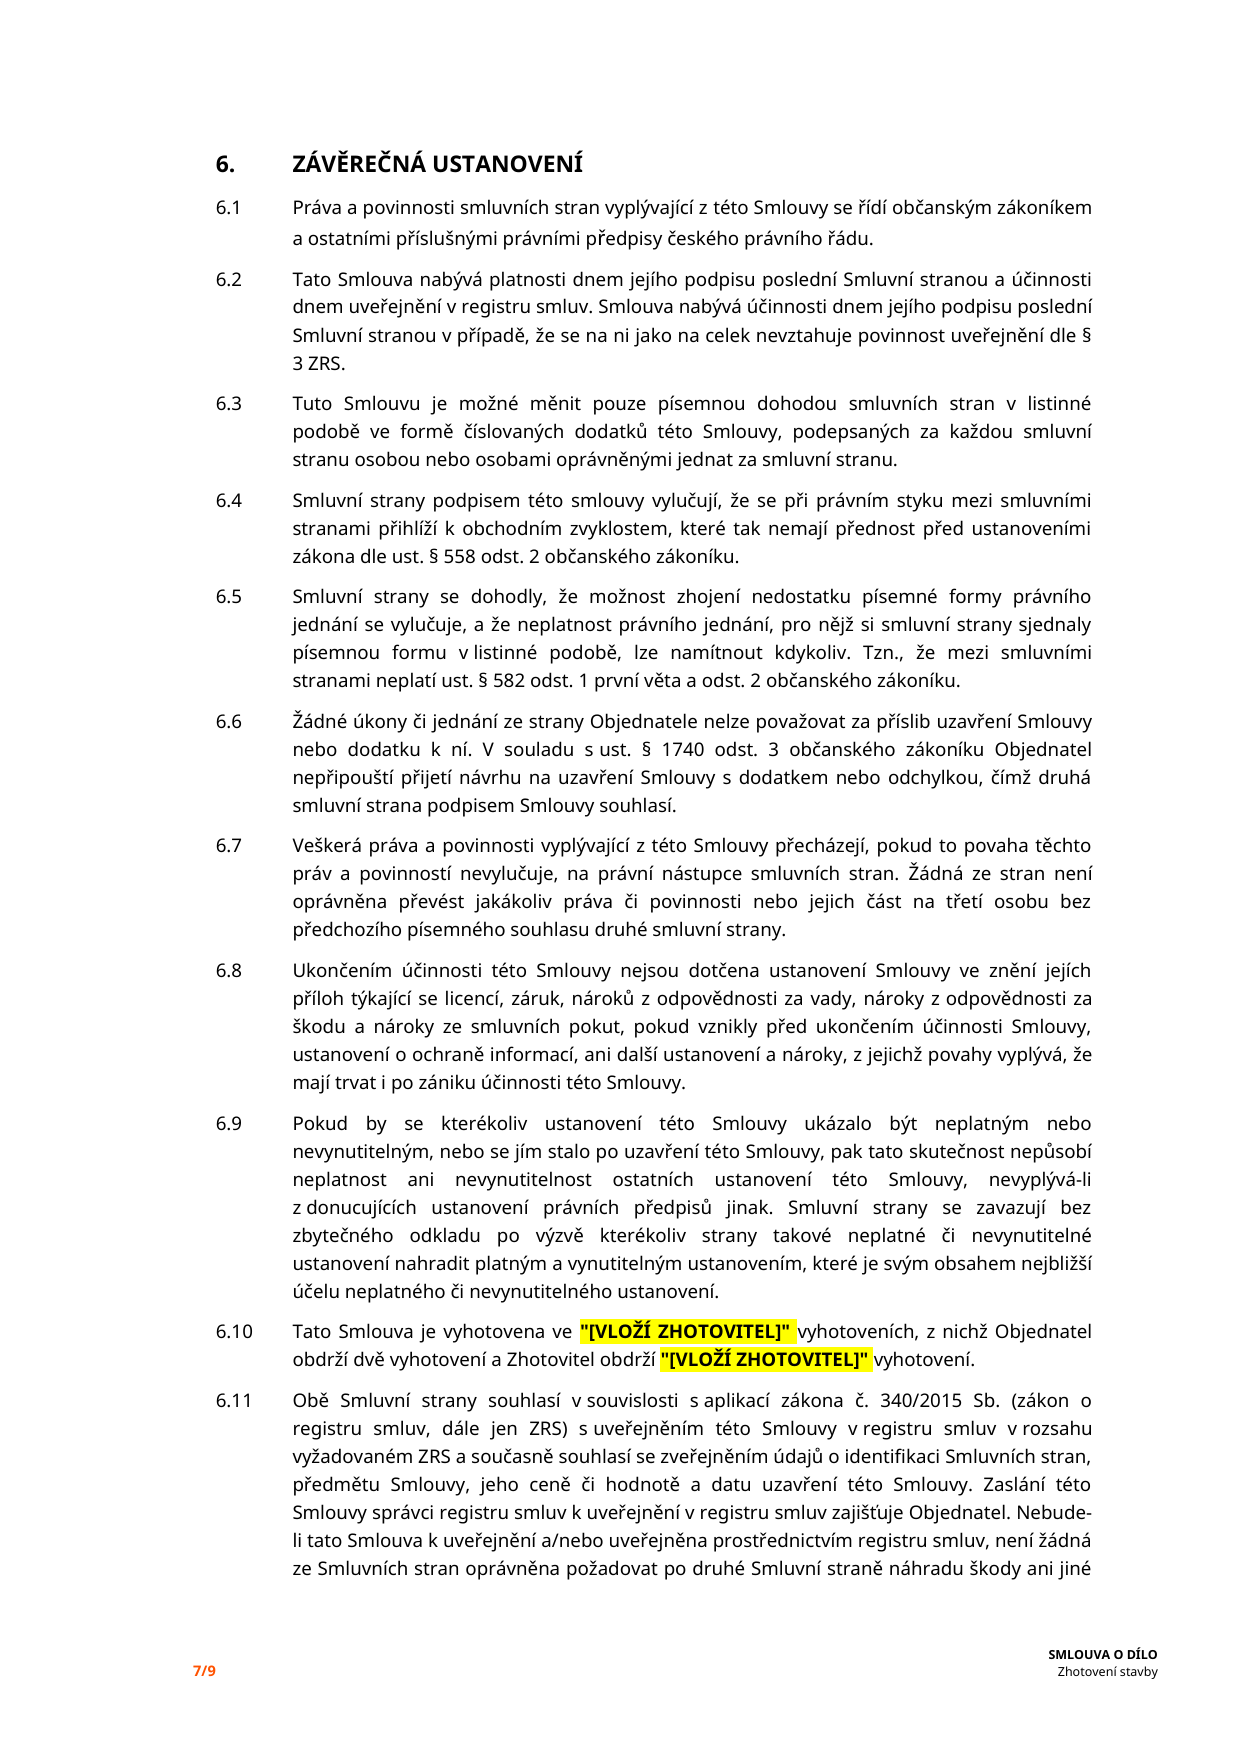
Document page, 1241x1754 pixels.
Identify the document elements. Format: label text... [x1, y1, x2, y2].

text Práva a povinnosti smluvních stran vyplývající z této Smlouvy se řídí občanským zákoníkem a ostatními příslušnými právními předpisy českého právního řádu. [216, 194, 1093, 251]
text Ukončením účinnosti této Smlouvy nejsou dotčena ustanovení Smlouvy ve znění jejích příloh týkající se licencí, záruk, nároků z odpovědnosti za vady, nároky z odpovědnosti za škodu a nároky ze smluvních pokut, pokud vznikly před ukončením účinnosti Smlouvy, ustanovení o ochraně informací, ani další ustanovení a nároky, z jejichž povahy vyplývá, že mají trvat i po zániku účinnosti této Smlouvy. [216, 957, 1093, 1095]
text ZÁVĚREČNÁ USTANOVENÍ [216, 147, 1093, 179]
text Tuto Smlouvu je možné měnit pouze písemnou dohodou smluvních stran v listinné podobě ve formě číslovaných dodatků této Smlouvy, podepsaných za každou smluvní stranu osobou nebo osobami oprávněnými jednat za smluvní stranu. [216, 390, 1093, 472]
text Smluvní strany se dohodly, že možnost zhojení nedostatku písemné formy právního jednání se vylučuje, a že neplatnost právního jednání, pro nějž si smluvní strany sjednaly písemnou formu v listinné podobě, lze namítnout kdykoliv. Tzn., že mezi smluvními stranami neplatí ust. § 582 odst. 1 první věta a odst. 2 občanského zákoníku. [216, 583, 1093, 693]
text Veškerá práva a povinnosti vyplývající z této Smlouvy přecházejí, pokud to povaha těchto práv a povinností nevylučuje, na právní nástupce smluvních stran. Žádná ze stran není oprávněna převést jakákoliv práva či povinnosti nebo jejich část na třetí osobu bez předchozího písemného souhlasu druhé smluvní strany. [216, 833, 1093, 942]
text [216, 1387, 1093, 1581]
text Žádné úkony či jednání ze strany Objednatele nelze považovat za příslib uzavření Smlouvy nebo dodatku k ní. V souladu s ust. § 1740 odst. 3 občanského zákoníku Objednatel nepřipouští přijetí návrhu na uzavření Smlouvy s dodatkem nebo odchylkou, čímž druhá smluvní strana podpisem Smlouvy souhlasí. [216, 708, 1093, 818]
text Tato Smlouva nabývá platnosti dnem jejího podpisu poslední Smluvní stranou a účinnosti dnem uveřejnění v registru smluv. Smlouva nabývá účinnosti dnem jejího podpisu poslední Smluvní stranou v případě, že se na ni jako na celek nevztahuje povinnost uveřejnění dle § 3 ZRS. [216, 266, 1093, 375]
text Pokud by se kterékoliv ustanovení této Smlouvy ukázalo být neplatným nebo nevynutitelným, nebo se jím stalo po uzavření této Smlouvy, pak tato skutečnost nepůsobí neplatnost ani nevynutitelnost ostatních ustanovení této Smlouvy, nevyplývá-li z donucujících ustanovení právních předpisů jinak. Smluvní strany se zavazují bez zbytečného odkladu po výzvě kterékoliv strany takové neplatné či nevynutitelné ustanovení nahradit platným a vynutitelným ustanovením, které je svým obsahem nejbližší účelu neplatného či nevynutitelného ustanovení. [216, 1110, 1093, 1303]
text Smluvní strany podpisem této smlouvy vylučují, že se při právním styku mezi smluvními stranami přihlíží k obchodním zvyklostem, které tak nemají přednost před ustanoveními zákona dle ust. § 558 odst. 2 občanského zákoníku. [216, 487, 1093, 568]
text Tato Smlouva je vyhotovena ve vyhotoveních, z nichž Objednatel obdrží dvě vyhotovení a Zhotovitel obdrží vyhotovení. [216, 1318, 1093, 1372]
